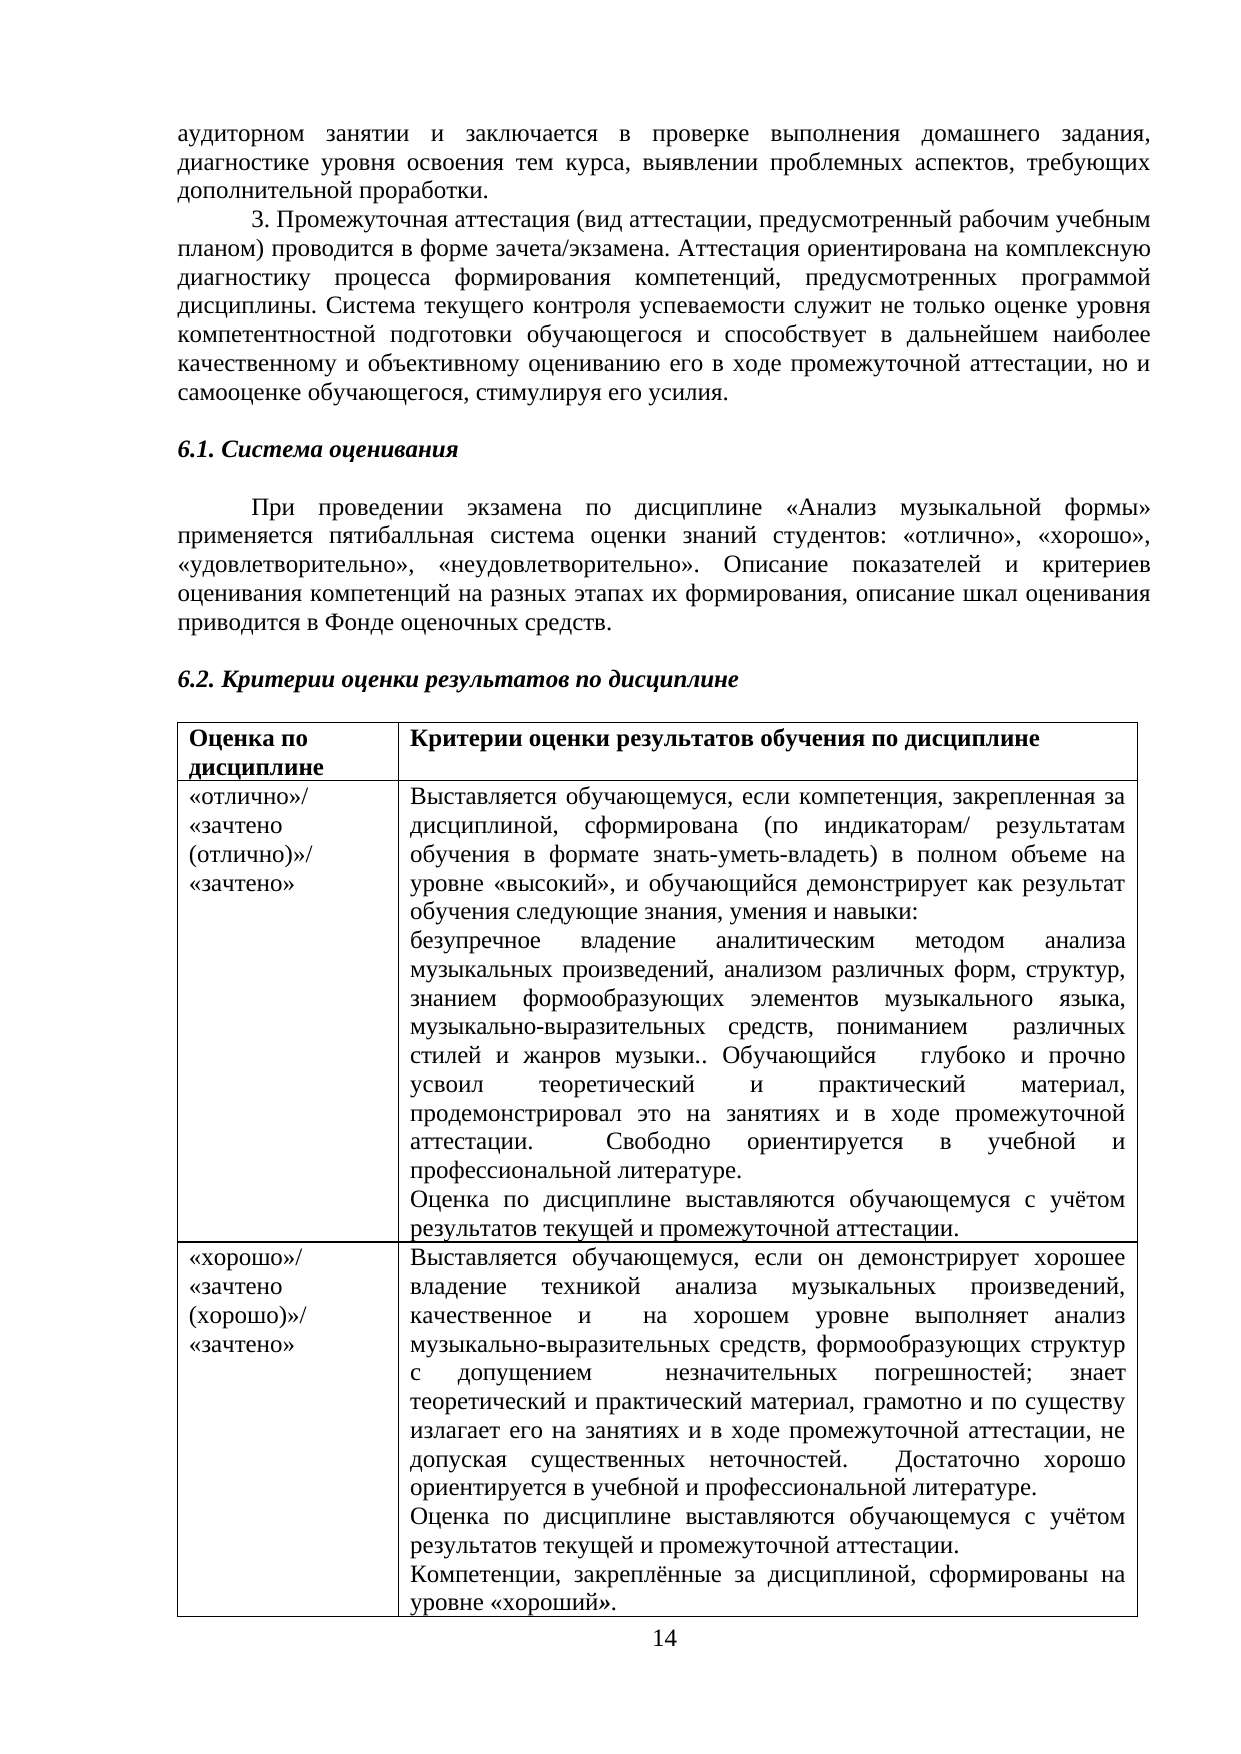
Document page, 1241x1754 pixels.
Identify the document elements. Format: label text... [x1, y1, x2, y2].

table_cell «хорошо»/ «зачтено (хорошо)»/ «зачтено» [178, 1243, 398, 1616]
table_header Оценка по дисциплине [178, 723, 398, 780]
table_cell Выставляется обучающемуся, если он демонстрирует хорошее владение техникой анализа музыкальных произведений, качественное и на хорошем уровне выполняет анализ музыкально-выразительных средств, формообразующих структур с допущением незначительных погрешностей; знает теоретический и практический материал, грамотно и по существу излагает его на занятиях и в ходе промежуточной аттестации, не допуская существенных неточностей. Достаточно хорошо ориентируется в учебной и профессиональной литературе. Оценка по дисциплине выставляются обучающемуся с учётом результатов текущей и промежуточной аттестации. Компетенции, закреплённые за дисциплиной, сформированы на уровне «хороший». [399, 1243, 1137, 1616]
table_header Критерии оценки результатов обучения по дисциплине [399, 723, 1137, 780]
text 3. Промежуточная аттестация (вид аттестации, предусмотренный рабочим учебным планом) проводится в форме зачета/экзамена. Аттестация ориентирована на комплексную диагностику процесса формирования компетенций, предусмотренных программой дисциплины. Система текущего контроля успеваемости служит не только оценке уровня компетентностной подготовки обучающегося и способствует в дальнейшем наиболее качественному и объективному оцениванию его в ходе промежуточной аттестации, но и самооценке обучающегося, стимулируя его усилия. [177, 204, 1152, 406]
text При проведении экзамена по дисциплине «Анализ музыкальной формы» применяется пятибалльная система оценки знаний студентов: «отлично», «хорошо», «удовлетворительно», «неудовлетворительно». Описание показателей и критериев оценивания компетенций на разных этапах их формирования, описание шкал оценивания приводится в Фонде оценочных средств. [177, 492, 1152, 636]
text 6.1. Система оценивания [177, 434, 1152, 463]
text 6.2. Критерии оценки результатов по дисциплине [177, 664, 1152, 693]
table_cell «отлично»/ «зачтено (отлично)»/ «зачтено» [178, 781, 398, 1241]
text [177, 118, 1152, 204]
table_cell Выставляется обучающемуся, если компетенция, закрепленная за дисциплиной, сформирована (по индикаторам/ результатам обучения в формате знать-уметь-владеть) в полном объеме на уровне «высокий», и обучающийся демонстрирует как результат обучения следующие знания, умения и навыки: безупречное владение аналитическим методом анализа музыкальных произведений, анализом различных форм, структур, знанием формообразующих элементов музыкального языка, музыкально-выразительных средств, пониманием различных стилей и жанров музыки.. Обучающийся глубоко и прочно усвоил теоретический и практический материал, продемонстрировал это на занятиях и в ходе промежуточной аттестации. Свободно ориентируется в учебной и профессиональной литературе. Оценка по дисциплине выставляются обучающемуся с учётом результатов текущей и промежуточной аттестации. [399, 781, 1137, 1241]
